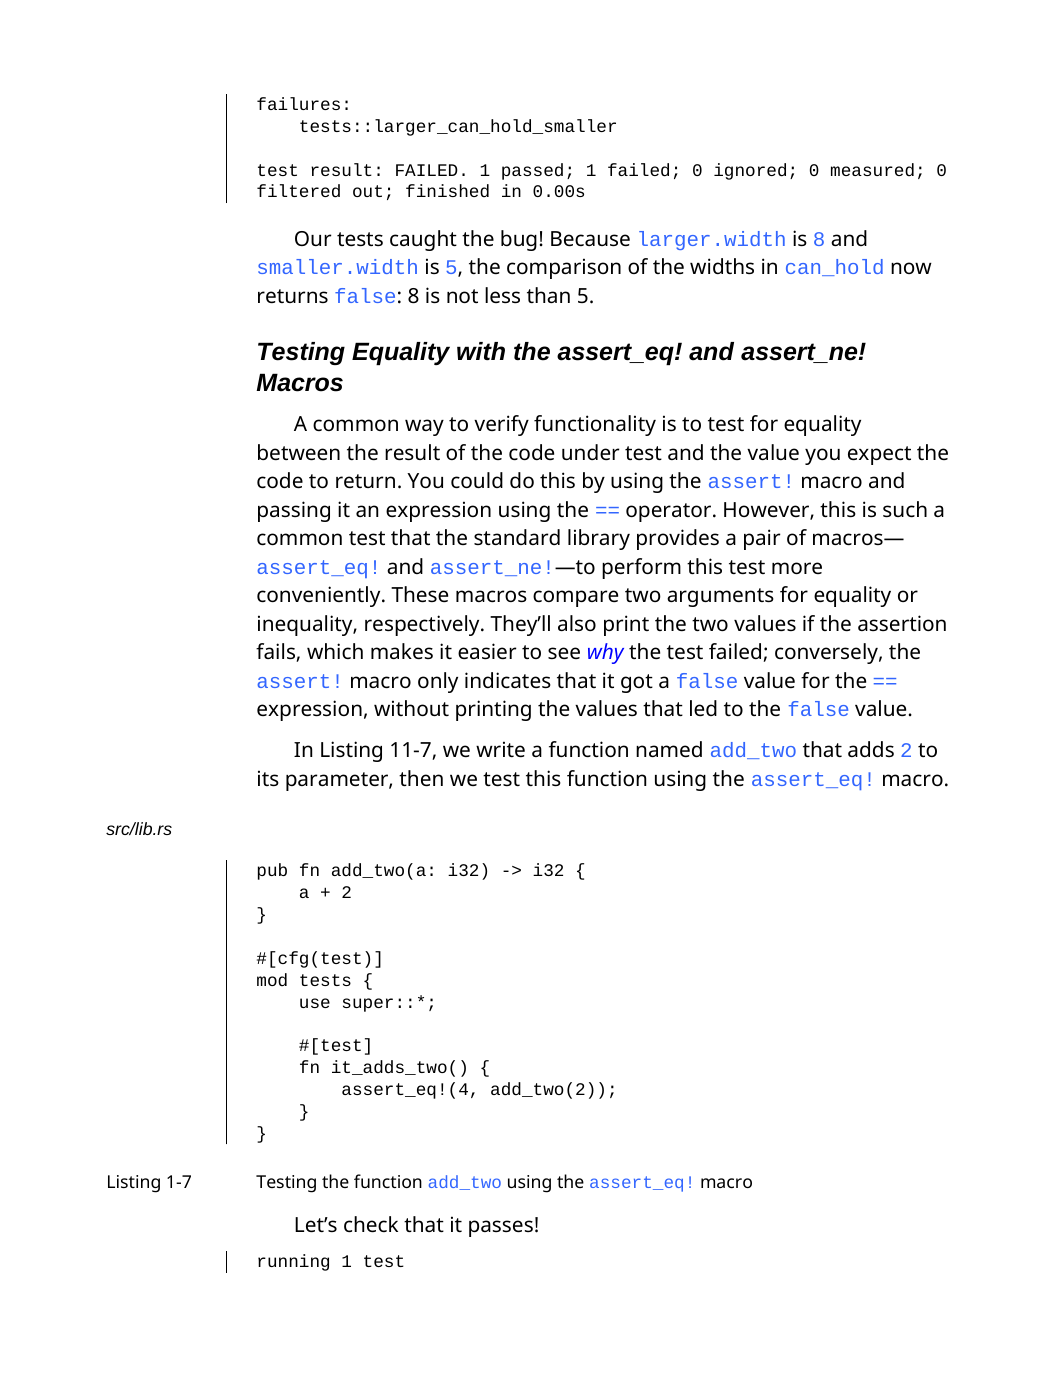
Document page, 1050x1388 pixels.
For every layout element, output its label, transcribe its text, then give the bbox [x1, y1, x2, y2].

text } [227, 1101, 950, 1123]
text #[cfg(test)] [227, 948, 950, 969]
text mod tests { [227, 969, 950, 991]
text #[test] [227, 1035, 950, 1057]
text A common way to verify functionality is to test for equality between the result of the code under test and the value you expect the code to return. You could do this by using the assert! macro and passing it an expression using the == operator. However, this is such a common test that the standard library provides a pair of macros—assert_eq! and assert_ne!—to perform this test more conveniently. These macros compare two arguments for equality or inequality, respectively. They’ll also print the two values if the assertion fails, which makes it easier to see why the test failed; conversely, the assert! macro only indicates that it got a false value for the == expression, without printing the values that led to the false value. [256, 409, 950, 723]
text filtered out; finished in 0.00s [227, 181, 950, 203]
text fn it_adds_two() { [227, 1057, 950, 1079]
text } [227, 904, 950, 926]
text use super::*; [227, 991, 950, 1013]
text running 1 test [227, 1251, 950, 1273]
text test result: FAILED. 1 passed; 1 failed; 0 ignored; 0 measured; 0 [227, 159, 950, 181]
text failures: [227, 94, 950, 116]
text In Listing 11-7, we write a function named add_two that adds 2 to its parameter, then we test this function using the assert_eq! macro. [256, 735, 950, 792]
text tests::larger_can_hold_smaller [227, 116, 950, 137]
text Let’s check that it passes! [256, 1210, 950, 1238]
text a + 2 [227, 882, 950, 904]
text pub fn add_two(a: i32) -> i32 { [227, 860, 950, 882]
text src/lib.rs [106, 817, 950, 839]
text Testing Equality with the assert_eq! and assert_ne! Macros [256, 334, 950, 397]
text Our tests caught the bug! Because larger.width is 8 and smaller.width is 5, the comparison of the widths in can_hold now returns false: 8 is not less than 5. [256, 224, 950, 309]
text assert_eq!(4, add_two(2)); [227, 1079, 950, 1101]
list Testing the function add_two using the assert_eq! macro [106, 1169, 950, 1194]
text } [227, 1123, 950, 1144]
